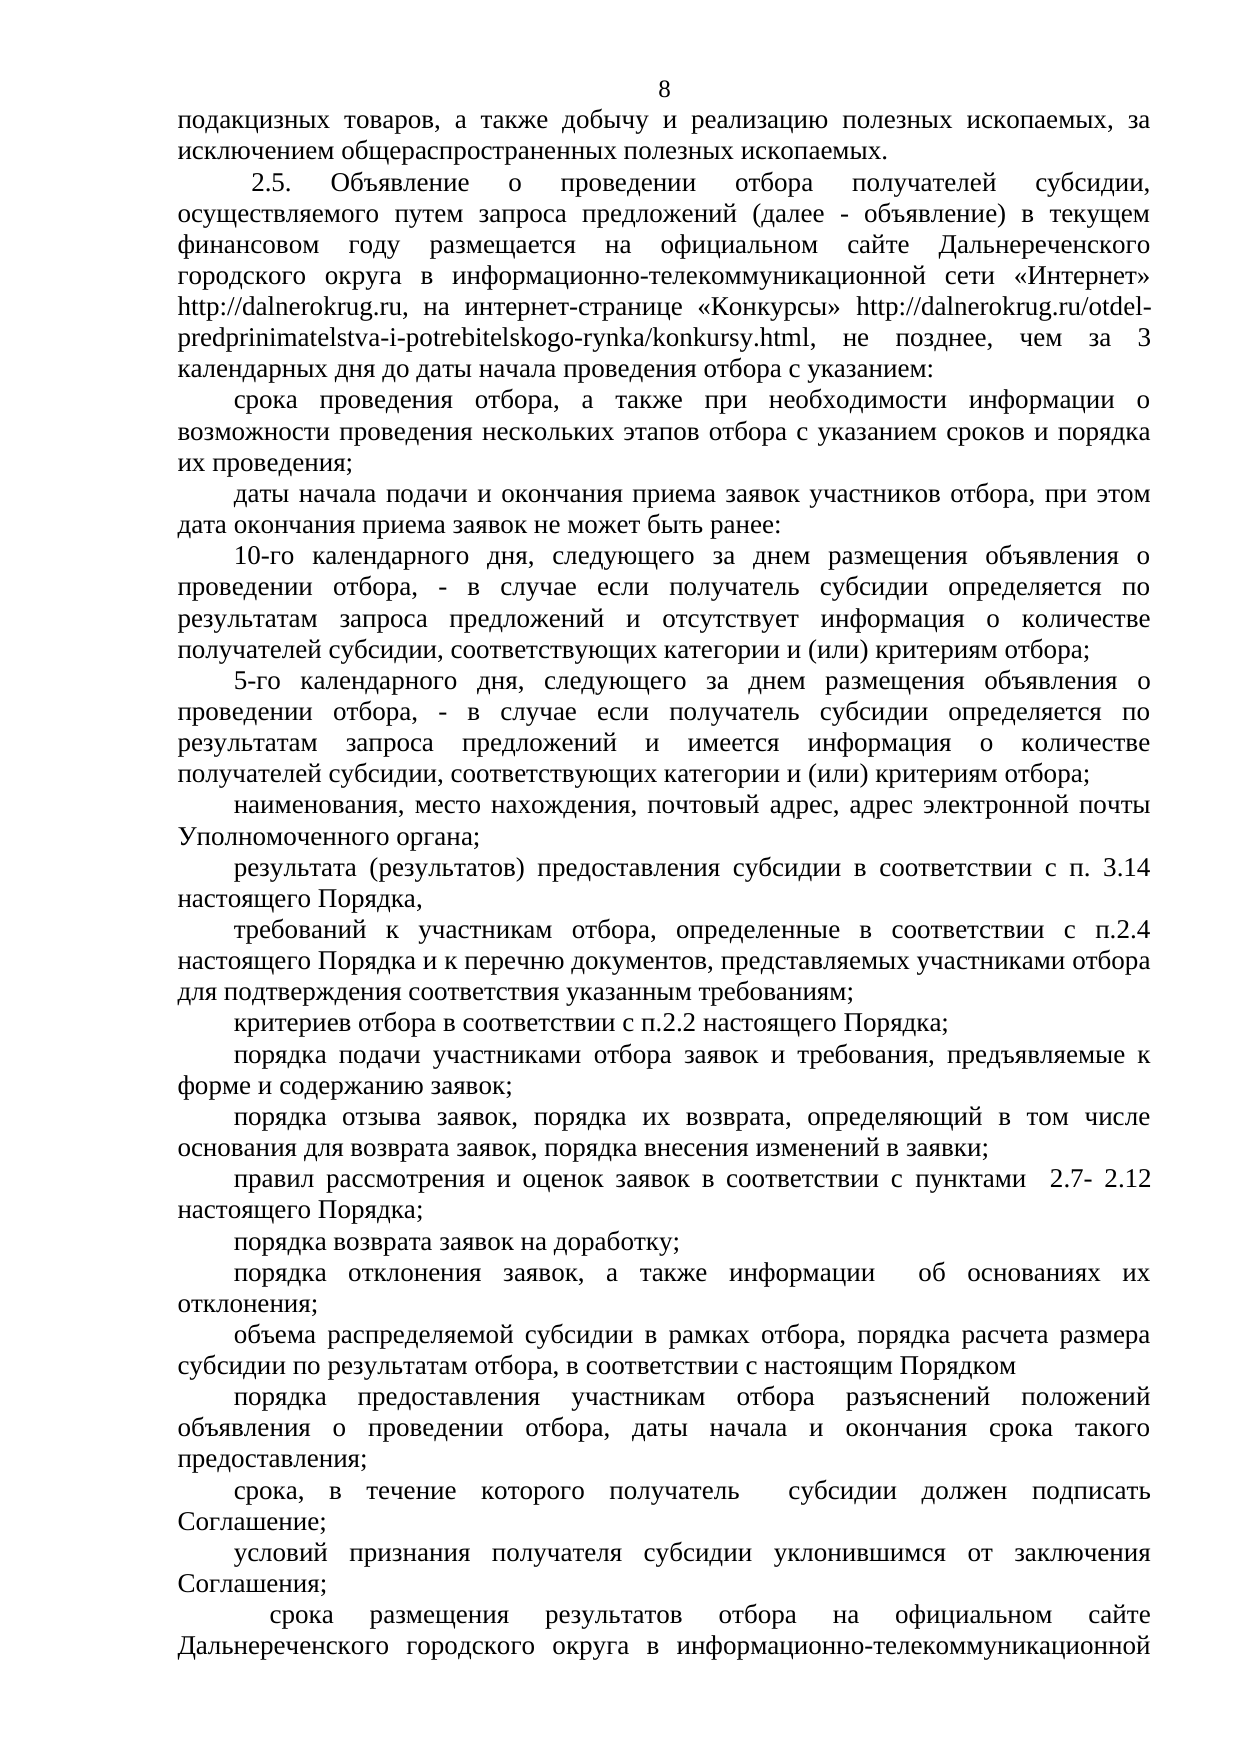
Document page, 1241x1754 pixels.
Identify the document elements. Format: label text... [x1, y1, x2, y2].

text 10-го календарного дня, следующего за днем размещения объявления о проведении отбора, - в случае если получатель субсидии определяется по результатам запроса предложений и отсутствует информация о количестве получателей субсидии, соответствующих категории и (или) критериям отбора; [177, 539, 1152, 664]
text порядка возврата заявок на доработку; [177, 1224, 1152, 1256]
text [177, 103, 1152, 166]
text даты начала подачи и окончания приема заявок участников отбора, при этом дата окончания приема заявок не может быть ранее: [177, 477, 1152, 539]
text правил рассмотрения и оценок заявок в соответствии с пунктами 2.7- 2.12 настоящего Порядка; [177, 1162, 1152, 1224]
text требований к участникам отбора, определенные в соответствии с п.2.4 настоящего Порядка и к перечню документов, представляемых участниками отбора для подтверждения соответствия указанным требованиям; [177, 913, 1152, 1007]
text порядка отзыва заявок, порядка их возврата, определяющий в том числе основания для возврата заявок, порядка внесения изменений в заявки; [177, 1100, 1152, 1162]
text наименования, место нахождения, почтовый адрес, адрес электронной почты Уполномоченного органа; [177, 788, 1152, 851]
text условий признания получателя субсидии уклонившимся от заключения Соглашения; [177, 1536, 1152, 1598]
text порядка предоставления участникам отбора разъяснений положений объявления о проведении отбора, даты начала и окончания срока такого предоставления; [177, 1380, 1152, 1474]
text 5-го календарного дня, следующего за днем размещения объявления о проведении отбора, - в случае если получатель субсидии определяется по результатам запроса предложений и имеется информация о количестве получателей субсидии, соответствующих категории и (или) критериям отбора; [177, 664, 1152, 788]
text срока, в течение которого получатель субсидии должен подписать Соглашение; [177, 1474, 1152, 1536]
text результата (результатов) предоставления субсидии в соответствии с п. 3.14 настоящего Порядка, [177, 851, 1152, 913]
text срока проведения отбора, а также при необходимости информации о возможности проведения нескольких этапов отбора с указанием сроков и порядка их проведения; [177, 384, 1152, 477]
text объема распределяемой субсидии в рамках отбора, порядка расчета размера субсидии по результатам отбора, в соответствии с настоящим Порядком [177, 1318, 1152, 1380]
text порядка подачи участниками отбора заявок и требования, предъявляемые к форме и содержанию заявок; [177, 1038, 1152, 1100]
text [177, 1598, 1152, 1661]
text 2.5. Объявление о проведении отбора получателей субсидии, осуществляемого путем запроса предложений (далее - объявление) в текущем финансовом году размещается на официальном сайте Дальнереченского городского округа в информационно-телекоммуникационной сети «Интернет» http://dalnerokrug.ru, на интернет-странице «Конкурсы» http://dalnerokrug.ru/otdel-predprinimatelstva-i-potrebitelskogo-rynka/konkursy.html, не позднее, чем за 3 календарных дня до даты начала проведения отбора с указанием: [177, 166, 1152, 384]
text критериев отбора в соответствии с п.2.2 настоящего Порядка; [177, 1007, 1152, 1038]
text порядка отклонения заявок, а также информации об основаниях их отклонения; [177, 1256, 1152, 1318]
